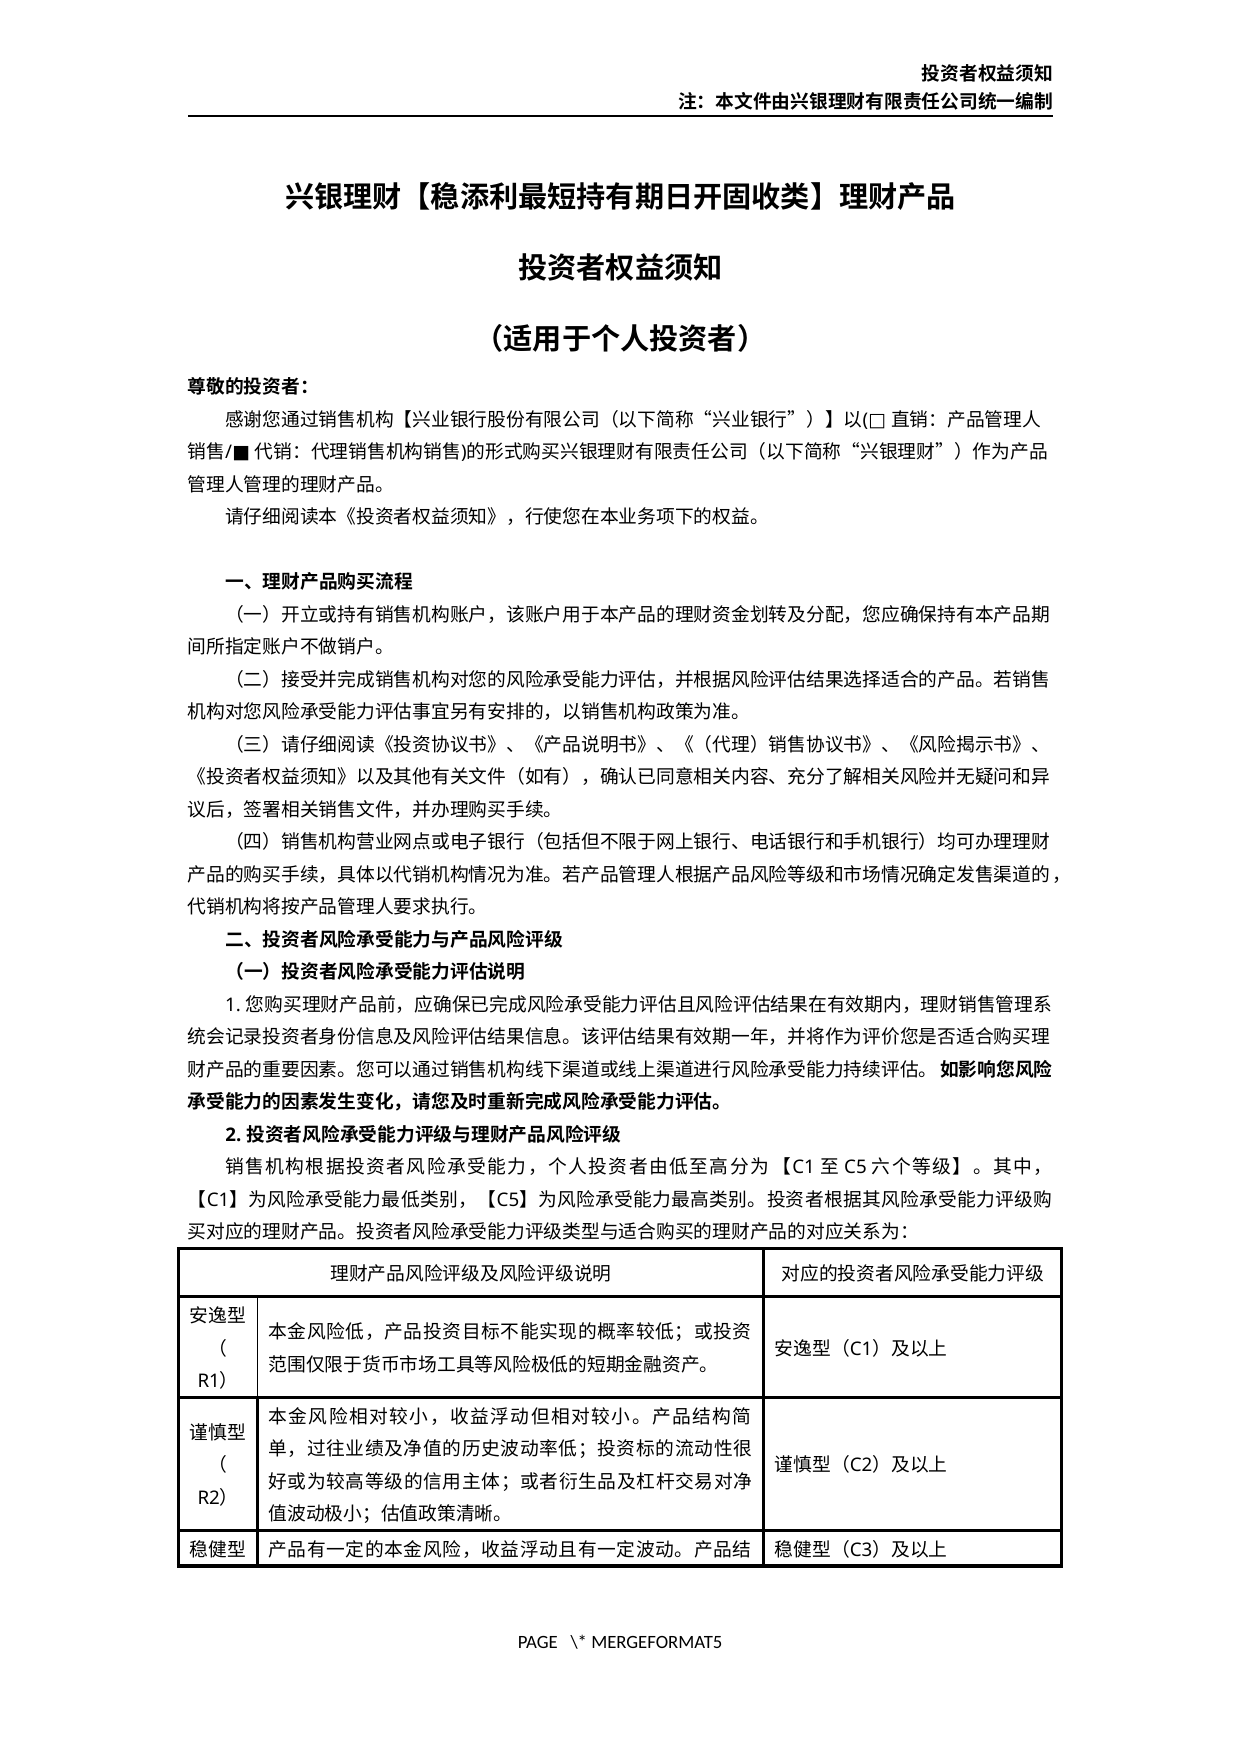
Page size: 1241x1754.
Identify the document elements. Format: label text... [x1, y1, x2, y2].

table_cell 稳健型（R3） [180, 1532, 256, 1564]
text 投资者权益须知 [187, 233, 1053, 298]
text （二）接受并完成销售机构对您的风险承受能力评估，并根据风险评估结果选择适合的产品。若销售机构对您风险承受能力评估事宜另有安排的，以销售机构政策为准。 [187, 662, 1053, 727]
text （三）请仔细阅读《投资协议书》、《产品说明书》、《（代理）销售协议书》、《风险揭示书》、《投资者权益须知》以及其他有关文件（如有），确认已同意相关内容、充分了解相关风险并无疑问和异议后，签署相关销售文件，并办理购买手续。 [187, 727, 1053, 824]
text 1. 您购买理财产品前，应确保已完成风险承受能力评估且风险评估结果在有效期内，理财销售管理系统会记录投资者身份信息及风险评估结果信息。该评估结果有效期一年，并将作为评价您是否适合购买理财产品的重要因素。您可以通过销售机构线下渠道或线上渠道进行风险承受能力持续评估。如影响您风险承受能力的因素发生变化，请您及时重新完成风险承受能力评估。 [187, 987, 1053, 1117]
table_cell 本金风险相对较小，收益浮动但相对较小。产品结构简单，过往业绩及净值的历史波动率低；投资标的流动性很好或为较高等级的信用主体；或者衍生品及杠杆交易对净值波动极小；估值政策清晰。 [259, 1399, 762, 1529]
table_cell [259, 1532, 762, 1564]
table_cell 谨慎型（C2）及以上 [765, 1399, 1060, 1529]
table_cell 本金风险低，产品投资目标不能实现的概率较低；或投资范围仅限于货币市场工具等风险极低的短期金融资产。 [258, 1298, 762, 1396]
table_cell 谨慎型（R2） [180, 1399, 256, 1529]
text 销售机构根据投资者风险承受能力，个人投资者由低至高分为【C1至C5六个等级】。其中，【C1】为风险承受能力最低类别，【C5】为风险承受能力最高类别。投资者根据其风险承受能力评级购买对应的理财产品。投资者风险承受能力评级类型与适合购买的理财产品的对应关系为： [187, 1149, 1053, 1247]
table_cell 稳健型（C3）及以上 [765, 1532, 1060, 1564]
text （适用于个人投资者） [187, 304, 1053, 369]
text 2. 投资者风险承受能力评级与理财产品风险评级 [187, 1117, 1053, 1149]
table_header 对应的投资者风险承受能力评级 [765, 1250, 1060, 1295]
text （一）开立或持有销售机构账户，该账户用于本产品的理财资金划转及分配，您应确保持有本产品期间所指定账户不做销户。 [187, 597, 1053, 662]
text 二、投资者风险承受能力与产品风险评级 [187, 922, 1053, 954]
text （四）销售机构营业网点或电子银行（包括但不限于网上银行、电话银行和手机银行）均可办理理财产品的购买手续，具体以代销机构情况为准。若产品管理人根据产品风险等级和市场情况确定发售渠道的，代销机构将按产品管理人要求执行。 [187, 824, 1053, 922]
text 请仔细阅读本《投资者权益须知》，行使您在本业务项下的权益。 [187, 499, 1053, 532]
text 尊敬的投资者： [187, 369, 1053, 402]
table_cell 安逸型（R1） [180, 1298, 257, 1396]
text 一、理财产品购买流程 [187, 564, 1053, 597]
table_cell 安逸型（C1）及以上 [765, 1298, 1060, 1396]
text （一）投资者风险承受能力评估说明 [187, 954, 1053, 987]
text 感谢您通过销售机构【兴业银行股份有限公司（以下简称“兴业银行”）】以(□ 直销：产品管理人销售/■ 代销：代理销售机构销售)的形式购买兴银理财有限责任公司（以下简称“兴银理财”）作为产品管理人管理的理财产品。 [187, 402, 1053, 499]
text 兴银理财【稳添利最短持有期日开固收类】理财产品 [187, 162, 1053, 227]
table_header 理财产品风险评级及风险评级说明 [180, 1250, 762, 1295]
